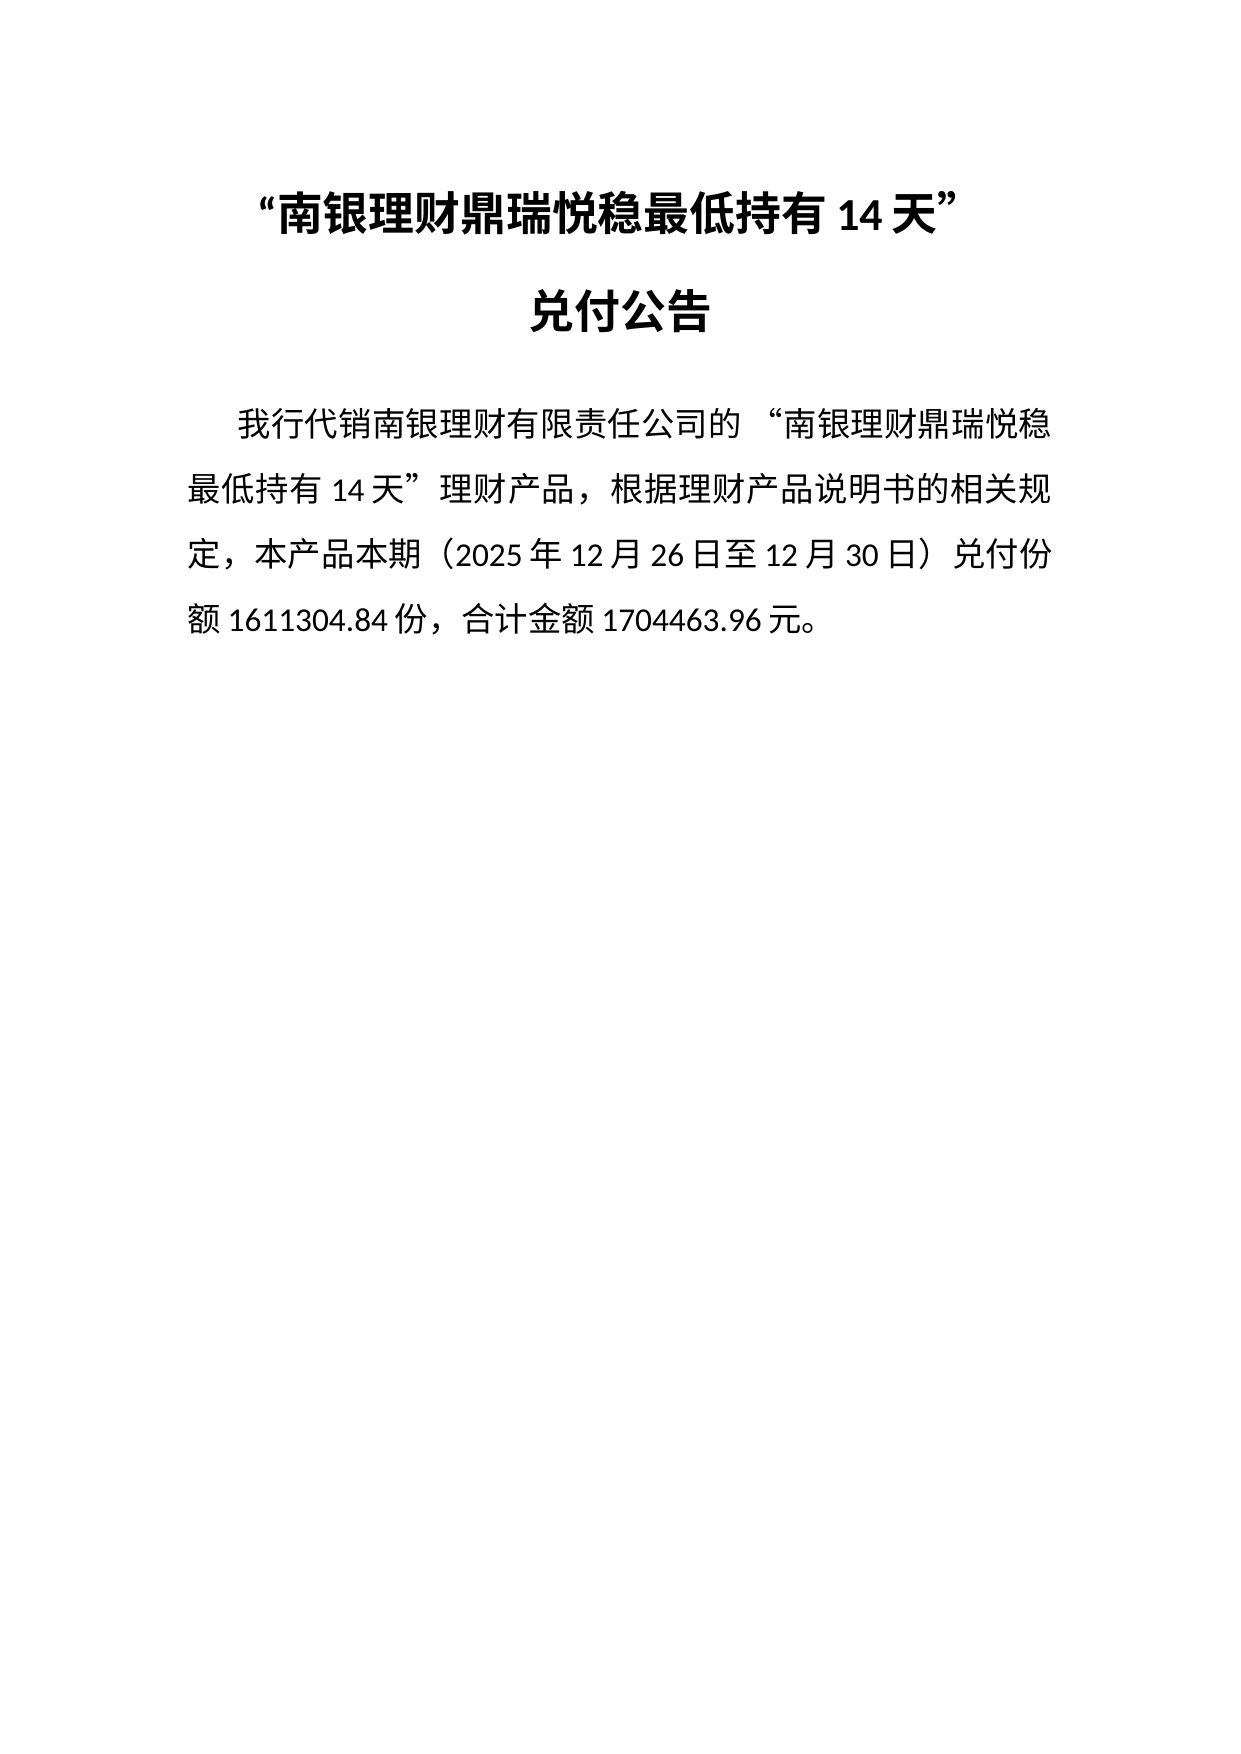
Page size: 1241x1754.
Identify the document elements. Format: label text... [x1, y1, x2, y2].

text 我行代销南银理财有限责任公司的 “南银理财鼎瑞悦稳最低持有14天”理财产品，根据理财产品说明书的相关规定，本产品本期（2025年12月26日至12月30日）兑付份额1611304.84份，合计金额1704463.96元。 [187, 389, 1053, 649]
text “南银理财鼎瑞悦稳最低持有14天” [187, 162, 1053, 259]
text 兑付公告 [187, 259, 1053, 357]
